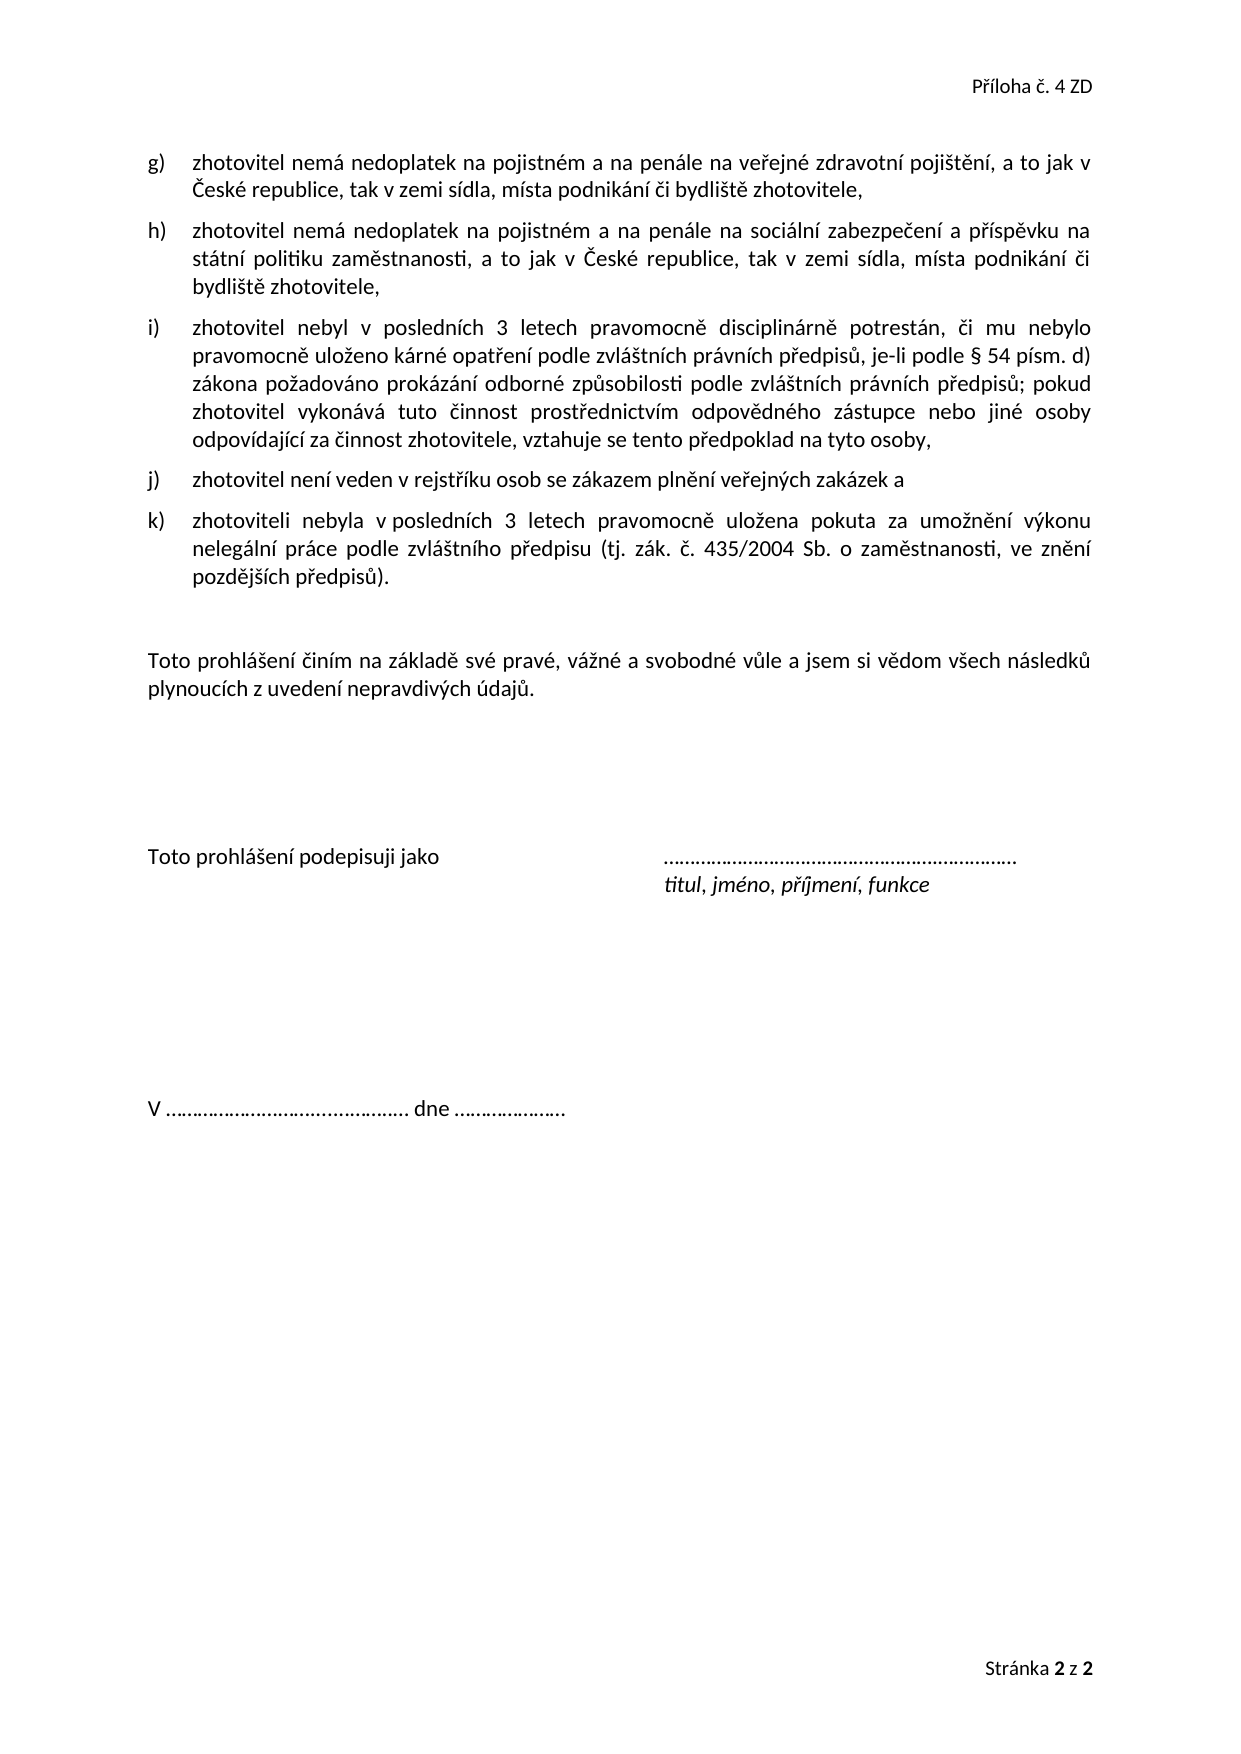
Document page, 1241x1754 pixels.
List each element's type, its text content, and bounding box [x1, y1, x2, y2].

text titul, jméno, příjmení, funkce [148, 870, 1093, 898]
list zhotovitel nemá nedoplatek na pojistném a na penále na sociální zabezpečení a příspěvku na státní politiku zaměstnanosti, a to jak v České republice, tak v zemi sídla, místa podnikání či bydliště zhotovitele, [148, 216, 1093, 300]
list zhotovitel nebyl v posledních 3 letech pravomocně disciplinárně potrestán, či mu nebylo pravomocně uloženo kárné opatření podle zvláštních právních předpisů, je-li podle § 54 písm. d) zákona požadováno prokázání odborné způsobilosti podle zvláštních právních předpisů; pokud zhotovitel vykonává tuto činnost prostřednictvím odpovědného zástupce nebo jiné osoby odpovídající za činnost zhotovitele, vztahuje se tento předpoklad na tyto osoby, [148, 313, 1093, 453]
list zhotovitel není veden v rejstříku osob se zákazem plnění veřejných zakázek a [148, 465, 1093, 493]
text V ………………...…….......……..… dne ………………… [148, 1094, 1093, 1122]
text Toto prohlášení podepisuji jako …………………………………………….…………… [148, 842, 1093, 870]
text Toto prohlášení činím na základě své pravé, vážné a svobodné vůle a jsem si vědom všech následků plynoucích z uvedení nepravdivých údajů. [148, 646, 1093, 702]
list zhotovitel nemá nedoplatek na pojistném a na penále na veřejné zdravotní pojištění, a to jak v České republice, tak v zemi sídla, místa podnikání či bydliště zhotovitele, [148, 148, 1093, 204]
list zhotoviteli nebyla v posledních 3 letech pravomocně uložena pokuta za umožnění výkonu nelegální práce podle zvláštního předpisu (tj. zák. č. 435/2004 Sb. o zaměstnanosti, ve znění pozdějších předpisů). [148, 506, 1093, 590]
